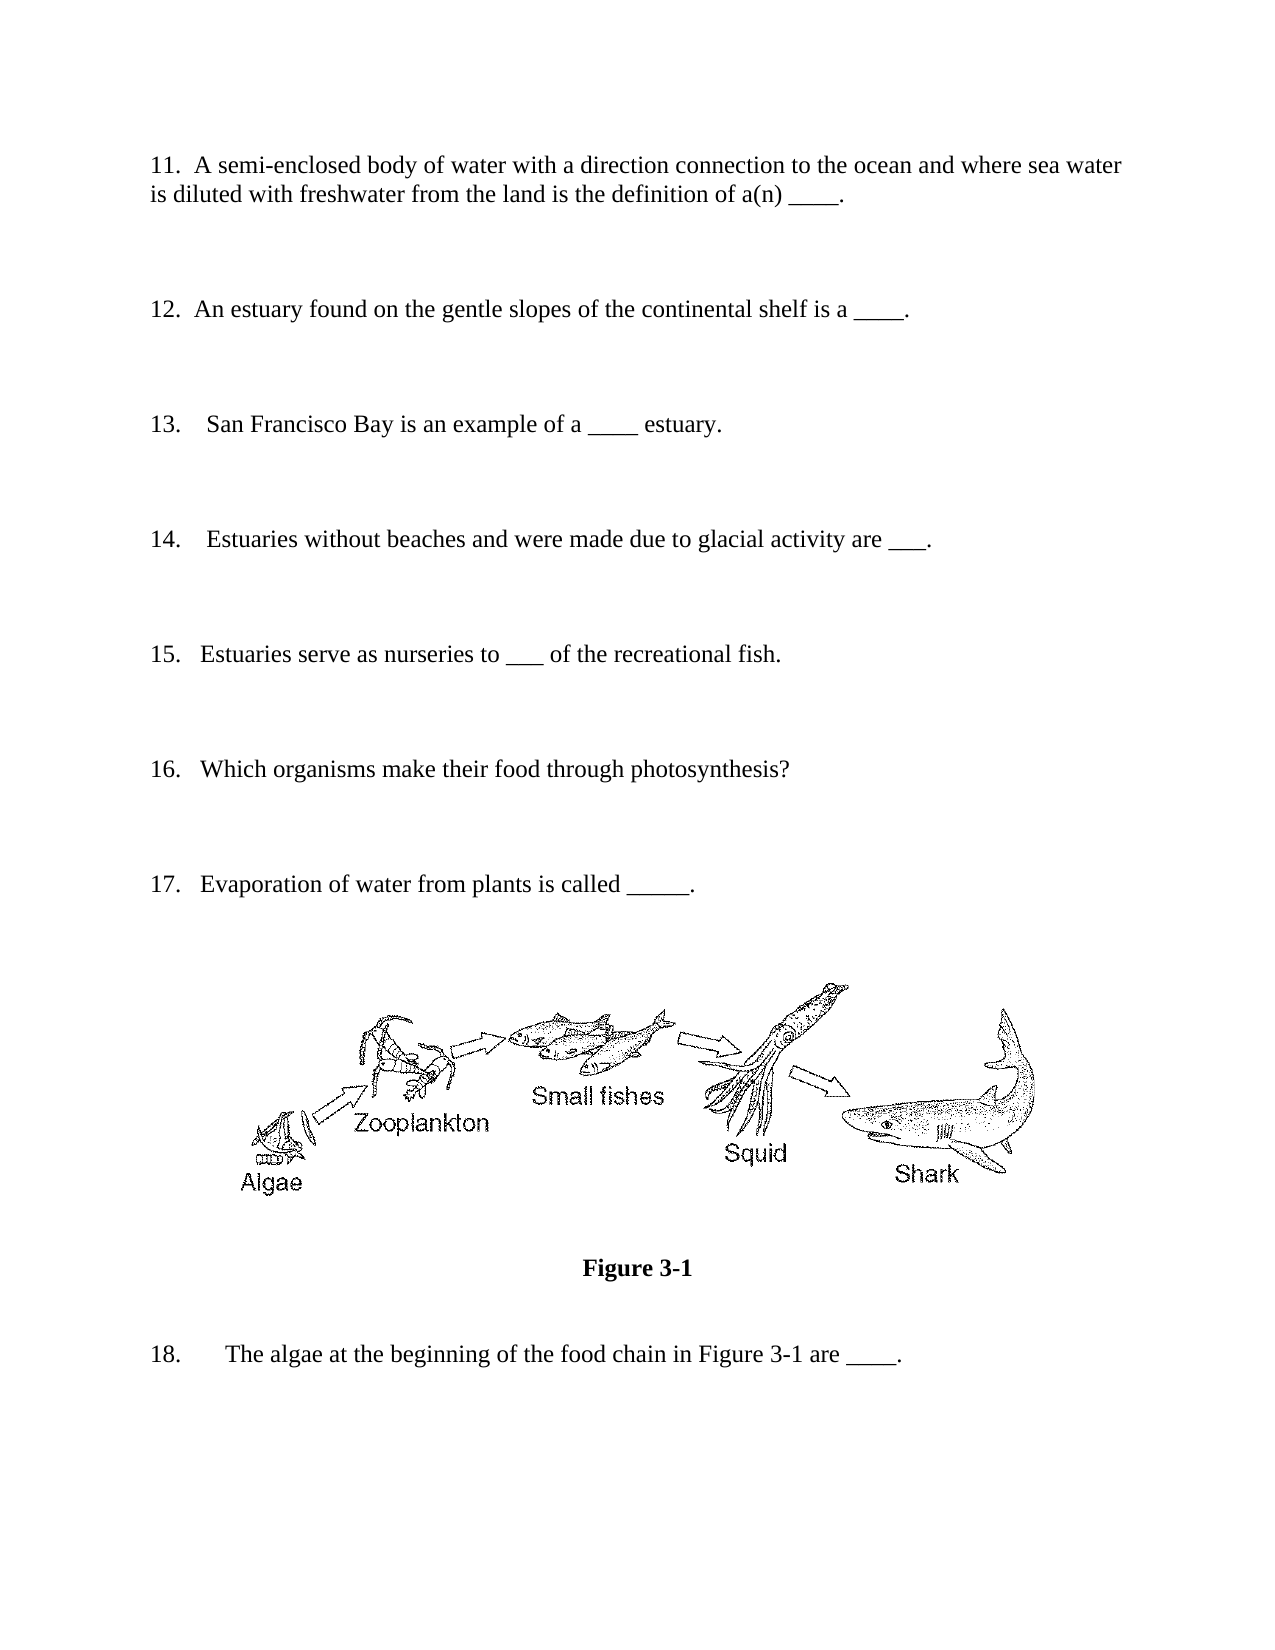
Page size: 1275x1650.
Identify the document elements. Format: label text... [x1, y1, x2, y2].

text 15. Estuaries serve as nurseries to ___ of the recreational fish. [150, 639, 1125, 667]
text 14. Estuaries without beaches and were made due to glacial activity are ___. [150, 524, 1125, 552]
text 17. Evaporation of water from plants is called _____. [150, 869, 1125, 897]
picture [240, 983, 1035, 1225]
text 18. The algae at the beginning of the food chain in Figure 3-1 are ____. [150, 1339, 1125, 1368]
text Figure 3-1 [150, 1253, 1125, 1282]
text 12. An estuary found on the gentle slopes of the continental shelf is a ____. [150, 294, 1125, 322]
text 13. San Francisco Bay is an example of a ____ estuary. [150, 409, 1125, 437]
text 16. Which organisms make their food through photosynthesis? [150, 754, 1125, 782]
text 11. A semi-enclosed body of water with a direction connection to the ocean and where sea water is diluted with freshwater from the land is the definition of a(n) ____. [150, 150, 1125, 207]
